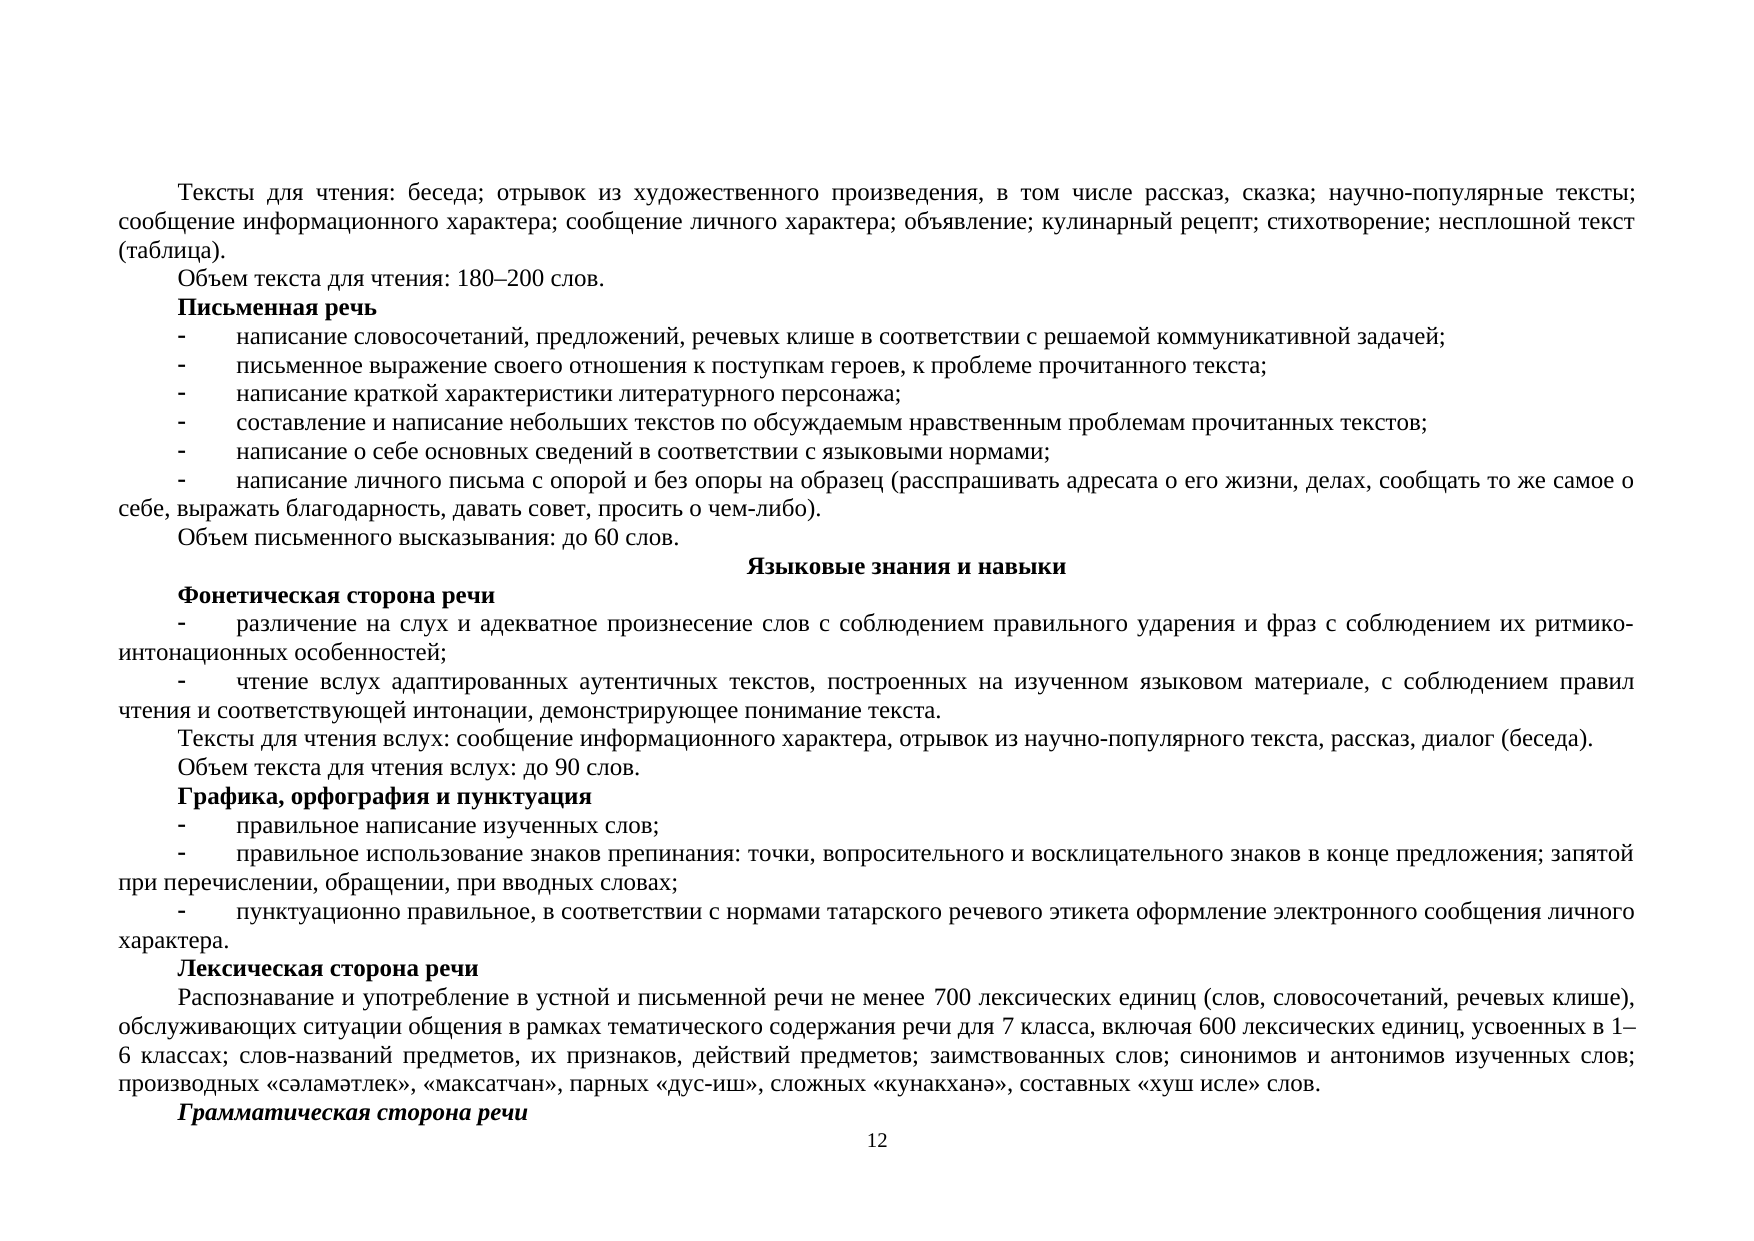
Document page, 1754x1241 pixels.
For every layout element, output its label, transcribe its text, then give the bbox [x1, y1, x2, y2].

list написание словосочетаний, предложений, речевых клише в соответствии с решаемой коммуникативной задачей; [118, 321, 1636, 350]
text Фонетическая сторона речи [118, 580, 1636, 608]
text Тексты для чтения вслух: сообщение информационного характера, отрывок из научно-популярного текста, рассказ, диалог (беседа). [118, 723, 1636, 752]
text Объем текста для чтения вслух: до 90 слов. [118, 752, 1636, 781]
text Тексты для чтения: беседа; отрывок из художественного произведения, в том числе рассказ, сказка; научно-популярные тексты; сообщение информационного характера; сообщение личного характера; объявление; кулинарный рецепт; стихотворение; несплошной текст (таблица). [118, 177, 1636, 263]
list написание краткой характеристики литературного персонажа; [118, 378, 1636, 407]
text Графика, орфография и пунктуация [118, 781, 1636, 810]
list написание личного письма с опорой и без опоры на образец (расспрашивать адресата о его жизни, делах, сообщать то же самое о себе, выражать благодарность, давать совет, просить о чем-либо). [118, 465, 1636, 522]
list чтение вслух адаптированных аутентичных текстов, построенных на изученном языковом материале, с соблюдением правил чтения и соответствующей интонации, демонстрирующее понимание текста. [118, 666, 1636, 723]
list правильное написание изученных слов; [118, 810, 1636, 838]
list различение на слух и адекватное произнесение слов с соблюдением правильного ударения и фраз с соблюдением их ритмико-интонационных особенностей; [118, 608, 1636, 666]
text Грамматическая сторона речи [118, 1097, 1636, 1126]
text Объем текста для чтения: 180–200 слов. [118, 263, 1636, 292]
list пунктуационно правильное, в соответствии с нормами татарского речевого этикета оформление электронного сообщения личного характера. [118, 896, 1636, 953]
list составление и написание небольших текстов по обсуждаемым нравственным проблемам прочитанных текстов; [118, 407, 1636, 436]
list правильное использование знаков препинания: точки, вопросительного и восклицательного знаков в конце предложения; запятой при перечислении, обращении, при вводных словах; [118, 838, 1636, 896]
text Письменная речь [118, 292, 1636, 321]
text Объем письменного высказывания: до 60 слов. [118, 522, 1636, 551]
list письменное выражение своего отношения к поступкам героев, к проблеме прочитанного текста; [118, 350, 1636, 378]
list написание о себе основных сведений в соответствии с языковыми нормами; [118, 436, 1636, 465]
text Языковые знания и навыки [118, 551, 1636, 580]
text Распознавание и употребление в устной и письменной речи не менее 700 лексических единиц (слов, словосочетаний, речевых клише), обслуживающих ситуации общения в рамках тематического содержания речи для 7 класса, включая 600 лексических единиц, усвоенных в 1–6 классах; слов-названий предметов, их признаков, действий предметов; заимствованных слов; синонимов и антонимов изученных слов; производных «сәламәтлек», «максатчан», парных «дус-иш», сложных «кунакханә», составных «хуш исле» слов. [118, 982, 1636, 1097]
text Лексическая сторона речи [118, 953, 1636, 982]
